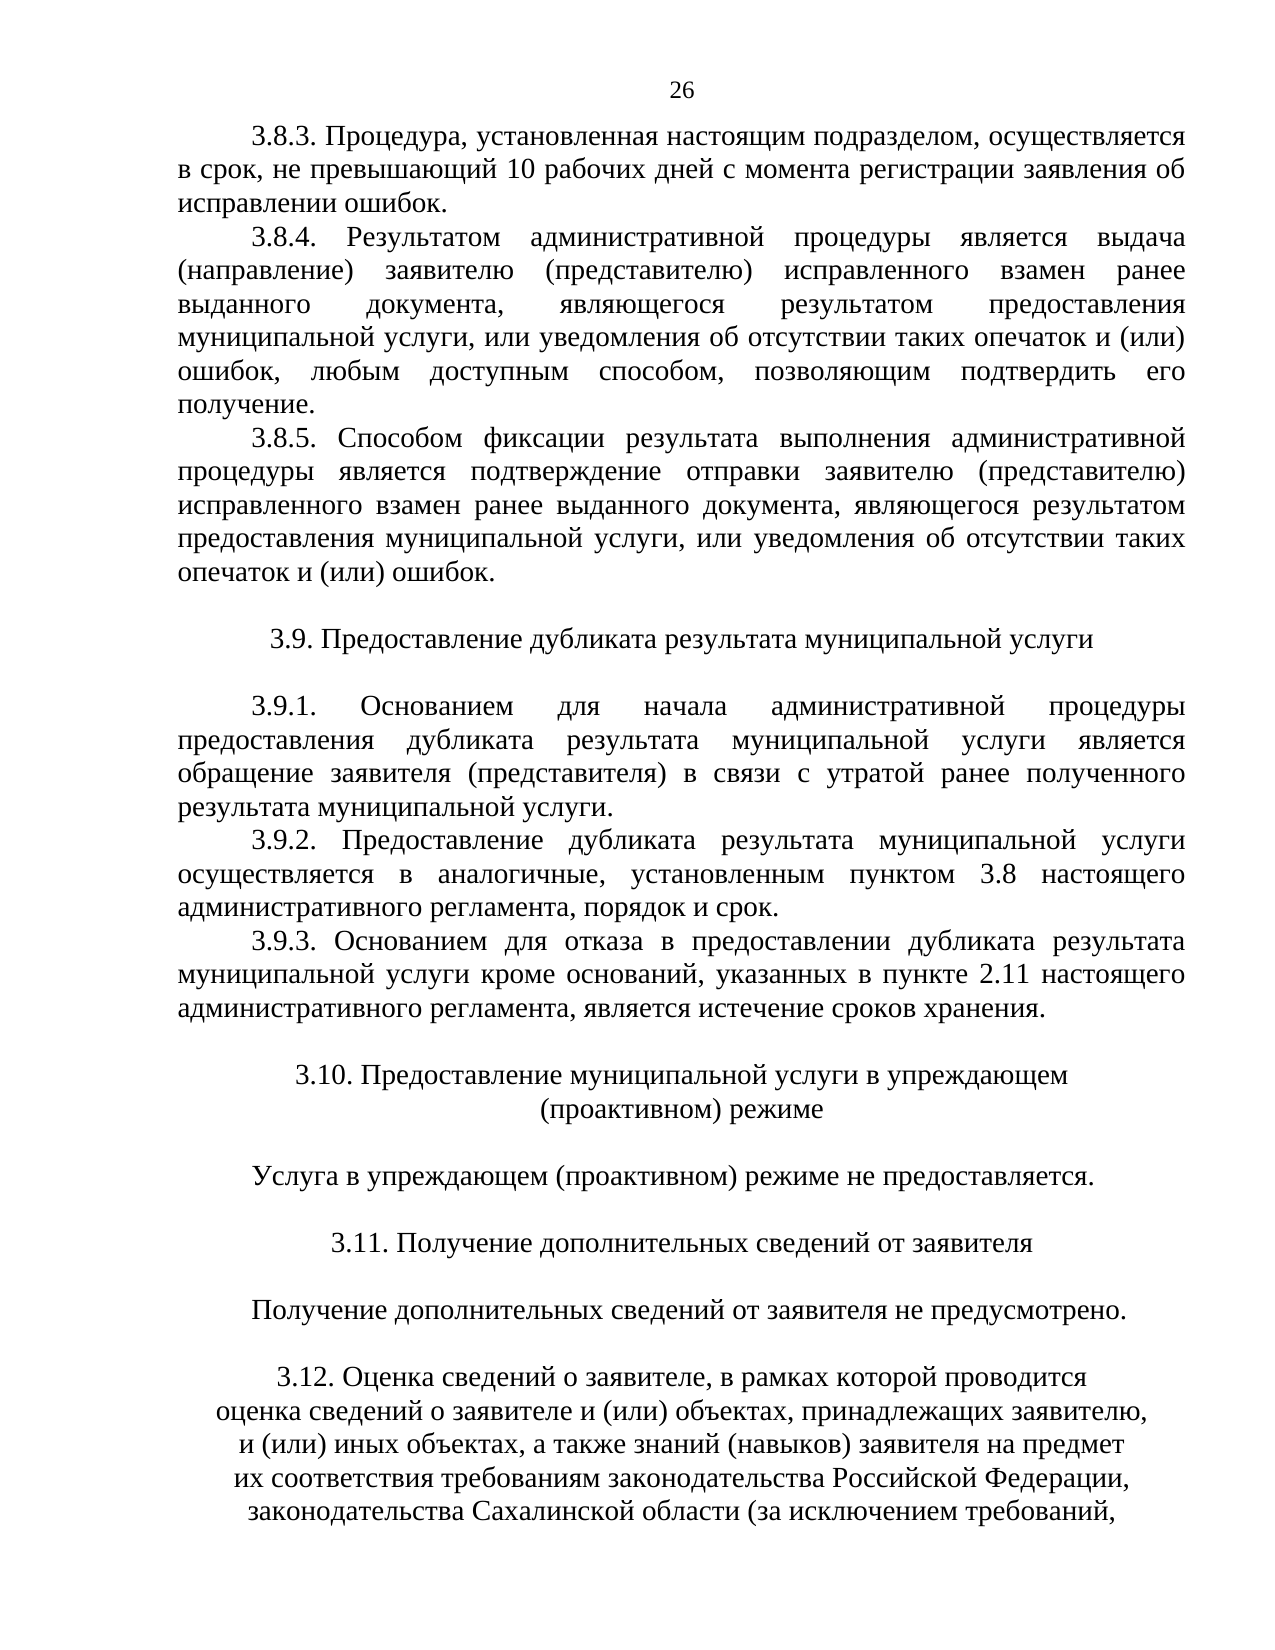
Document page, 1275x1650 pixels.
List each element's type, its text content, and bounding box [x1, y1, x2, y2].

text 3.9.3. Основанием для отказа в предоставлении дубликата результата муниципальной услуги кроме оснований, указанных в пункте 2.11 настоящего административного регламента, является истечение сроков хранения. [177, 923, 1186, 1024]
text 3.9.2. Предоставление дубликата результата муниципальной услуги осуществляется в аналогичные, установленным пунктом 3.8 настоящего административного регламента, порядок и срок. [177, 822, 1186, 923]
text законодательства Сахалинской области (за исключением требований, [177, 1493, 1186, 1527]
text оценка сведений о заявителе и (или) объектах, принадлежащих заявителю, [177, 1393, 1186, 1426]
text (проактивном) режиме [177, 1091, 1186, 1124]
text 3.9.1. Основанием для начала административной процедуры предоставления дубликата результата муниципальной услуги является обращение заявителя (представителя) в связи с утратой ранее полученного результата муниципальной услуги. [177, 688, 1186, 822]
text 3.8.5. Способом фиксации результата выполнения административной процедуры является подтверждение отправки заявителю (представителю) исправленного взамен ранее выданного документа, являющегося результатом предоставления муниципальной услуги, или уведомления об отсутствии таких опечаток и (или) ошибок. [177, 420, 1186, 588]
text 3.10. Предоставление муниципальной услуги в упреждающем [177, 1057, 1186, 1091]
text 3.12. Оценка сведений о заявителе, в рамках которой проводится [177, 1359, 1186, 1393]
text 3.8.3. Процедура, установленная настоящим подразделом, осуществляется в срок, не превышающий 10 рабочих дней с момента регистрации заявления об исправлении ошибок. [177, 118, 1186, 219]
text 3.8.4. Результатом административной процедуры является выдача (направление) заявителю (представителю) исправленного взамен ранее выданного документа, являющегося результатом предоставления муниципальной услуги, или уведомления об отсутствии таких опечаток и (или) ошибок, любым доступным способом, позволяющим подтвердить его получение. [177, 219, 1186, 420]
text и (или) иных объектах, а также знаний (навыков) заявителя на предмет [177, 1426, 1186, 1460]
text Услуга в упреждающем (проактивном) режиме не предоставляется. [177, 1158, 1186, 1191]
text 3.11. Получение дополнительных сведений от заявителя [177, 1225, 1186, 1258]
text их соответствия требованиям законодательства Российской Федерации, [177, 1460, 1186, 1493]
text Получение дополнительных сведений от заявителя не предусмотрено. [177, 1292, 1186, 1326]
text 3.9. Предоставление дубликата результата муниципальной услуги [177, 621, 1186, 655]
